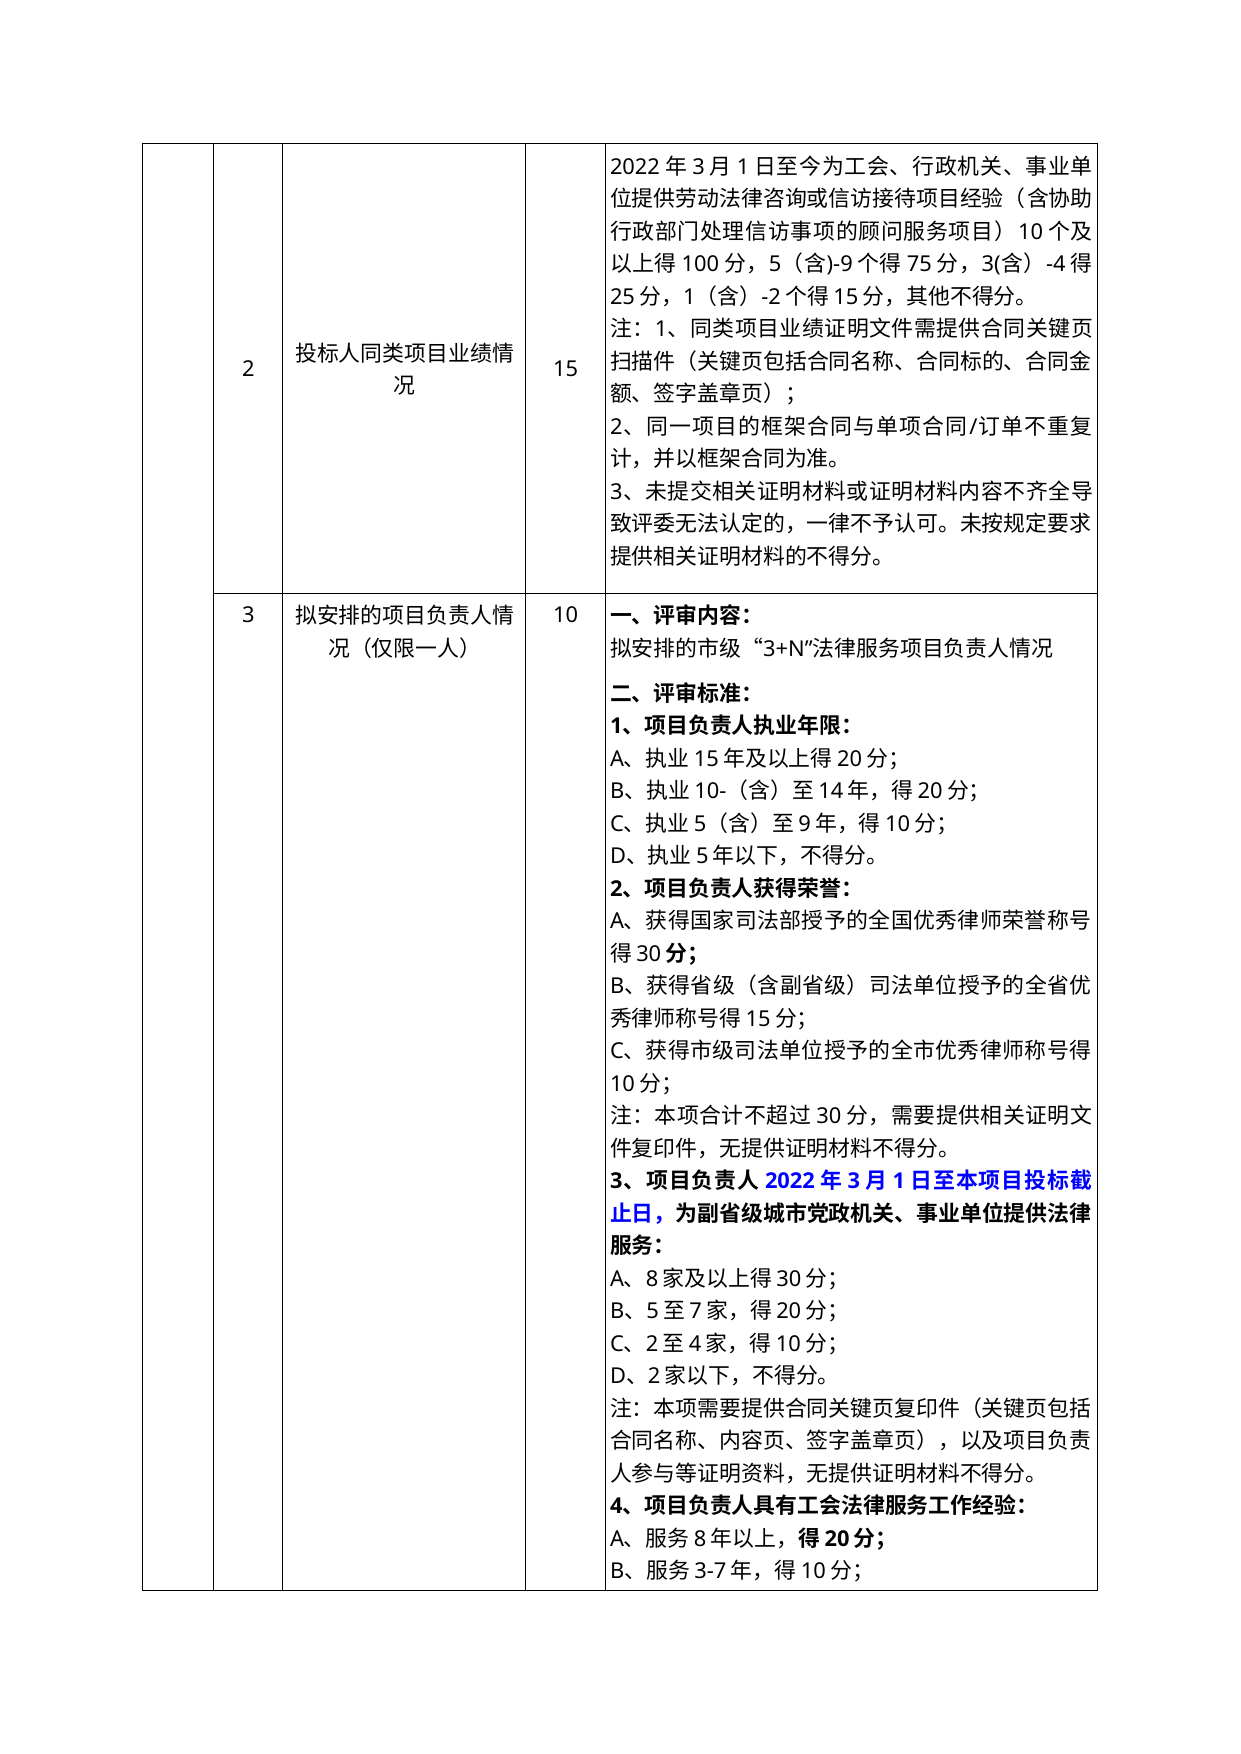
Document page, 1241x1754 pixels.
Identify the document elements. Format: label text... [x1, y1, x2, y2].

table_cell 15 [526, 144, 605, 592]
table_cell 10 [526, 594, 605, 1590]
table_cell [606, 594, 1097, 1590]
table_cell 投标人同类项目业绩情况 [283, 144, 525, 592]
table_cell 2022年3月1日至今为工会、行政机关、事业单位提供劳动法律咨询或信访接待项目经验（含协助行政部门处理信访事项的顾问服务项目）10个及以上得100分，5（含)-9个得75分，3(含）-4得25分，1（含）-2个得15分，其他不得分。 注：1、同类项目业绩证明文件需提供合同关键页扫描件（关键页包括合同名称、合同标的、合同金额、签字盖章页）； 2、同一项目的框架合同与单项合同/订单不重复计，并以框架合同为准。 3、未提交相关证明材料或证明材料内容不齐全导致评委无法认定的，一律不予认可。未按规定要求提供相关证明材料的不得分。 [606, 144, 1097, 592]
table_cell 拟安排的项目负责人情况（仅限一人） [283, 594, 525, 1590]
table_cell 3 [214, 594, 282, 1590]
table_cell 2 [214, 144, 282, 592]
